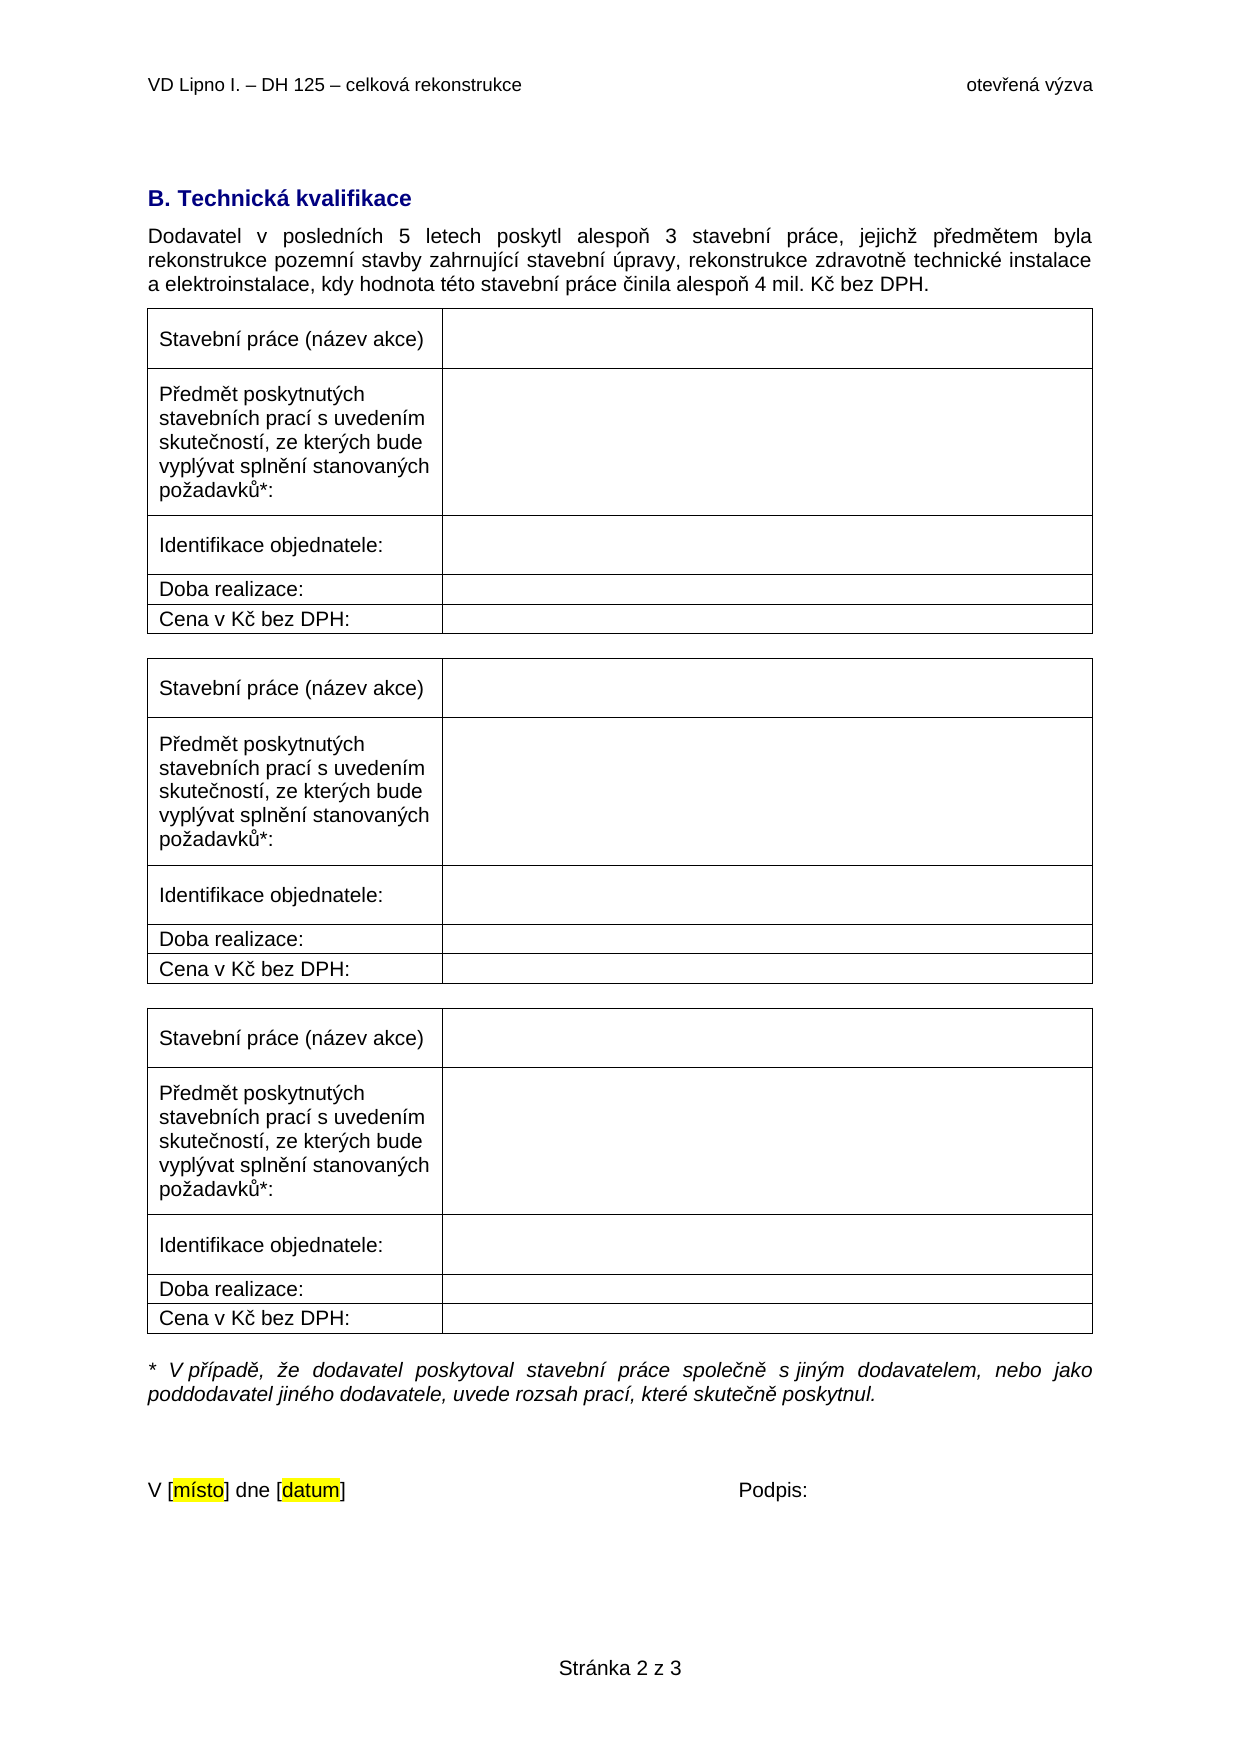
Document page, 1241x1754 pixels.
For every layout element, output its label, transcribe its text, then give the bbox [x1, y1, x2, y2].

table_cell [443, 1275, 1092, 1303]
table_cell Identifikace objednatele: [148, 866, 442, 924]
text V [místo] dne [datum] Podpis: [340, 1478, 1093, 1502]
table_header [443, 309, 1092, 367]
table_header Stavební práce (název akce) [148, 659, 442, 717]
table_header [443, 1009, 1092, 1067]
table_cell [443, 369, 1092, 515]
table_cell Cena v Kč bez DPH: [148, 605, 442, 633]
table_cell Identifikace objednatele: [148, 1215, 442, 1273]
table_cell [443, 866, 1092, 924]
list Dodavatel v posledních 5 letech poskytl alespoň 3 stavební práce, jejichž předmětem byla rekonstrukce pozemní stavby zahrnující stavební úpravy, rekonstrukce zdravotně technické instalace a elektroinstalace, kdy hodnota této stavební práce činila alespoň 4 mil. Kč bez DPH. [148, 224, 1093, 296]
table_cell Identifikace objednatele: [148, 516, 442, 574]
table_header [443, 659, 1092, 717]
table_cell Doba realizace: [148, 575, 442, 603]
table_cell Cena v Kč bez DPH: [148, 954, 442, 983]
table_cell [443, 954, 1092, 983]
table_cell Předmět poskytnutých stavebních prací s uvedením skutečností, ze kterých bude vyplývat splnění stanovaných požadavků*: [148, 718, 442, 865]
table_cell Předmět poskytnutých stavebních prací s uvedením skutečností, ze kterých bude vyplývat splnění stanovaných požadavků*: [148, 369, 442, 515]
table_cell Doba realizace: [148, 925, 442, 953]
table_header Stavební práce (název akce) [148, 309, 442, 367]
table_cell [443, 1304, 1092, 1332]
table_cell [443, 605, 1092, 633]
table_cell [443, 718, 1092, 865]
table_cell Cena v Kč bez DPH: [148, 1304, 442, 1332]
table_cell Doba realizace: [148, 1275, 442, 1303]
table_cell [443, 575, 1092, 603]
text * V případě, že dodavatel poskytoval stavební práce společně s jiným dodavatelem, nebo jako poddodavatel jiného dodavatele, uvede rozsah prací, které skutečně poskytnul. [148, 1357, 1093, 1405]
subtitle Technická kvalifikace [148, 185, 1093, 211]
table_header Stavební práce (název akce) [148, 1009, 442, 1067]
table_cell [443, 1215, 1092, 1273]
table_cell [443, 1068, 1092, 1214]
table_cell [443, 925, 1092, 953]
table_cell Předmět poskytnutých stavebních prací s uvedením skutečností, ze kterých bude vyplývat splnění stanovaných požadavků*: [148, 1068, 442, 1214]
table_cell [443, 516, 1092, 574]
